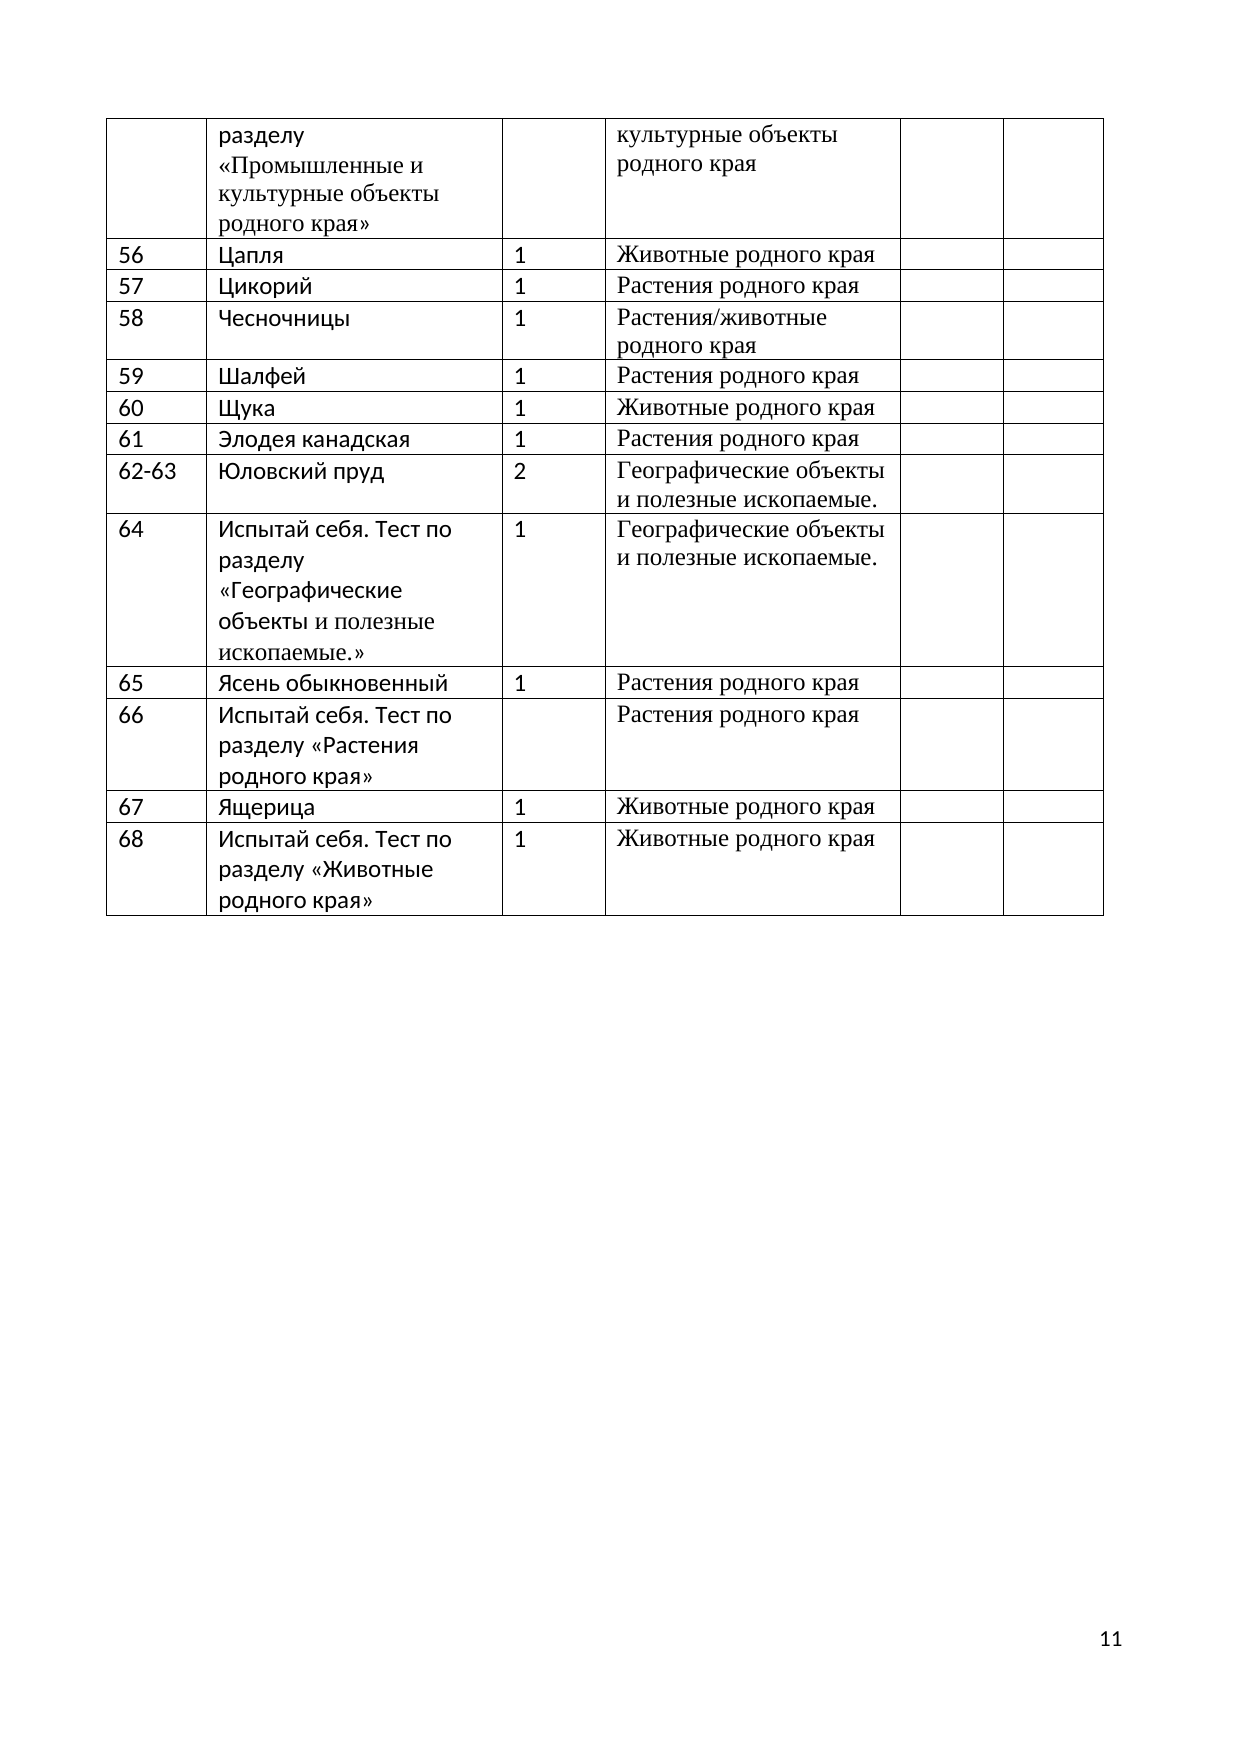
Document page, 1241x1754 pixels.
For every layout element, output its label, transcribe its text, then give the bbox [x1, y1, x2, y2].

table_cell 68 [107, 823, 206, 914]
table_cell 61 [107, 424, 206, 454]
table_cell Растения родного края [606, 667, 900, 698]
table_cell Испытай себя. Тест по разделу «Растения родного края» [207, 699, 502, 790]
table_cell 62-63 [107, 455, 206, 513]
table_cell Элодея канадская [207, 424, 502, 454]
table_cell [901, 823, 1003, 914]
table_cell Испытай себя. Тест по разделу «Животные родного края» [207, 823, 502, 914]
table_cell [901, 239, 1003, 269]
table_cell [1004, 424, 1103, 454]
table_cell [901, 514, 1003, 666]
table_cell 66 [107, 699, 206, 790]
table_cell 1 [503, 791, 605, 822]
table_cell 60 [107, 392, 206, 422]
table_cell Животные родного края [606, 791, 900, 822]
table_cell Растения/животные родного края [606, 302, 900, 359]
table_cell [1004, 360, 1103, 391]
table_cell [901, 699, 1003, 790]
table_cell 1 [503, 302, 605, 359]
table_cell 56 [107, 239, 206, 269]
table_cell 59 [107, 360, 206, 391]
table_cell [901, 455, 1003, 513]
table_cell [901, 302, 1003, 359]
table_cell [901, 667, 1003, 698]
table_cell [1004, 239, 1103, 269]
table_cell 1 [503, 392, 605, 422]
table_cell [901, 791, 1003, 822]
table_cell Цапля [207, 239, 502, 269]
table_cell [503, 699, 605, 790]
table_cell Животные родного края [606, 823, 900, 914]
table_cell 64 [107, 514, 206, 666]
table_cell [1004, 667, 1103, 698]
table_cell 1 [503, 667, 605, 698]
table_cell Чесночницы [207, 302, 502, 359]
table_cell Юловский пруд [207, 455, 502, 513]
table_cell Животные родного края [606, 239, 900, 269]
table_cell 2 [503, 455, 605, 513]
table_cell Географические объекты и полезные ископаемые. [606, 455, 900, 513]
table_cell [1004, 455, 1103, 513]
table_cell 1 [503, 270, 605, 301]
table_cell 55 [107, 119, 206, 238]
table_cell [207, 119, 502, 238]
table_cell 1 [503, 239, 605, 269]
table_cell Растения родного края [606, 424, 900, 454]
table_cell Шалфей [207, 360, 502, 391]
table_cell Цикорий [207, 270, 502, 301]
table_cell 65 [107, 667, 206, 698]
table_cell Географические объекты и полезные ископаемые. [606, 514, 900, 666]
table_cell [901, 270, 1003, 301]
table_cell Ящерица [207, 791, 502, 822]
table_cell [1004, 823, 1103, 914]
table_cell [901, 360, 1003, 391]
table_cell Растения родного края [606, 699, 900, 790]
table_cell Щука [207, 392, 502, 422]
table_cell [1004, 302, 1103, 359]
table_cell [1004, 119, 1103, 238]
table_cell Растения родного края [606, 360, 900, 391]
table_cell 57 [107, 270, 206, 301]
table_cell Ясень обыкновенный [207, 667, 502, 698]
table_cell 1 [503, 360, 605, 391]
table_cell 58 [107, 302, 206, 359]
table_cell [901, 392, 1003, 422]
table_cell [1004, 270, 1103, 301]
table_cell Животные родного края [606, 392, 900, 422]
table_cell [606, 119, 900, 238]
table_cell [1004, 392, 1103, 422]
table_cell 1 [503, 514, 605, 666]
table_cell 1 [503, 119, 605, 238]
table_cell Испытай себя. Тест по разделу «Географические объекты и полезные ископаемые.» [207, 514, 502, 666]
table_cell 1 [503, 424, 605, 454]
table_cell [1004, 791, 1103, 822]
table_cell [901, 119, 1003, 238]
table_cell Растения родного края [606, 270, 900, 301]
table_cell 1 [503, 823, 605, 914]
table_cell [901, 424, 1003, 454]
table_cell 67 [107, 791, 206, 822]
table_cell [1004, 699, 1103, 790]
table_cell [1004, 514, 1103, 666]
